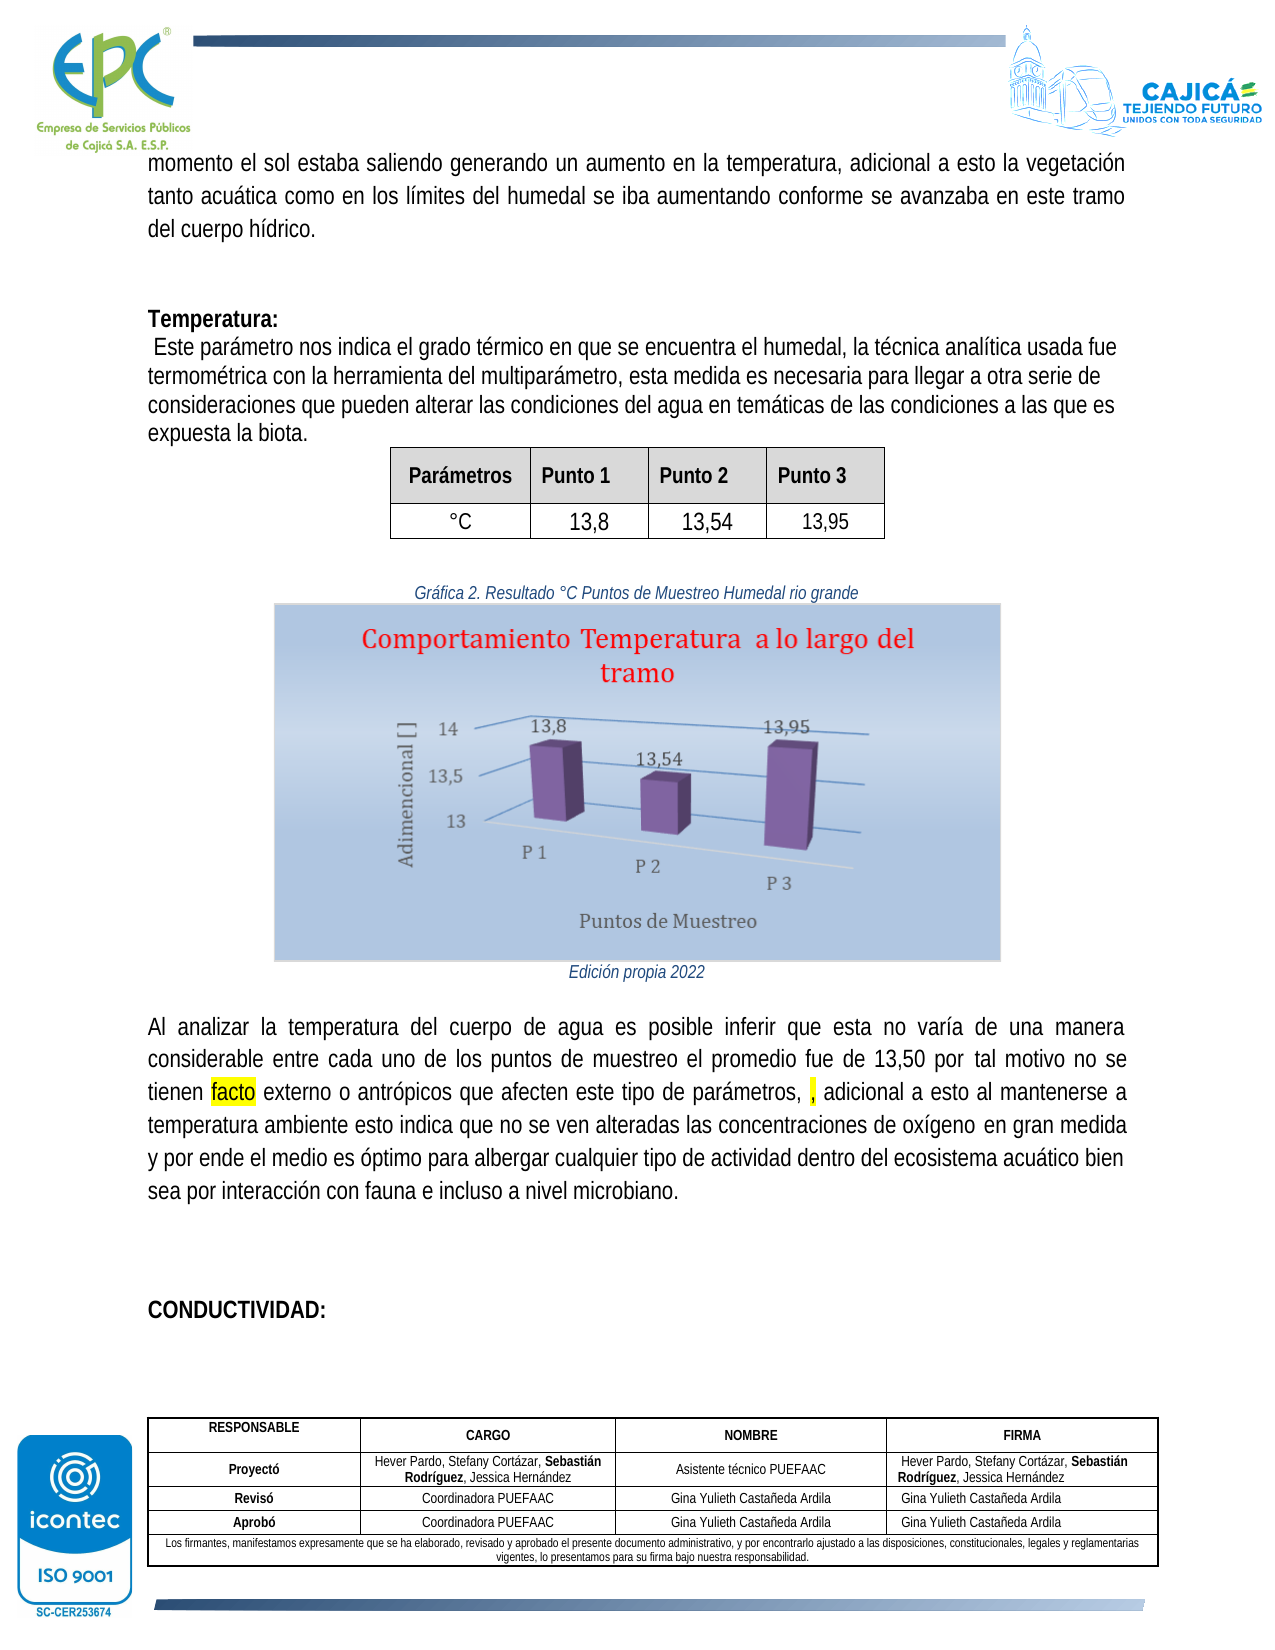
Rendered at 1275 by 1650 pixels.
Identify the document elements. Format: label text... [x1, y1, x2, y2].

table_cell 13,54 [649, 504, 766, 537]
text CONDUCTIVIDAD: [148, 1295, 1127, 1324]
picture [1005, 25, 1263, 138]
table_cell 13,8 [531, 504, 648, 537]
table_header Punto 1 [531, 448, 648, 503]
text Este parámetro nos indica el grado térmico en que se encuentra el humedal, la técnica analítica usada fue termométrica con la herramienta del multiparámetro, esta medida es necesaria para llegar a otra serie de consideraciones que pueden alterar las condiciones del agua en temáticas de las condiciones a las que es expuesta la biota. [148, 332, 1127, 447]
table_header Parámetros [391, 448, 530, 503]
text Gráfica 2. Resultado °C Puntos de Muestreo Humedal rio grande [148, 582, 1127, 603]
picture [273, 603, 1002, 962]
text Temperatura: [148, 304, 1127, 332]
text Al analizar la temperatura del cuerpo de agua es posible inferir que esta no varía de una manera considerable entre cada uno de los puntos de muestreo el promedio fue de 13,50 por tal motivo no se tienen facto externo o antrópicos que afecten este tipo de parámetros, , adicional a esto al mantenerse a temperatura ambiente esto indica que no se ven alteradas las concentraciones de oxígeno en gran medida y por ende el medio es óptimo para albergar cualquier tipo de actividad dentro del ecosistema acuático bien sea por interacción con fauna e incluso a nivel microbiano. [148, 1011, 1127, 1205]
table_header Punto 3 [767, 448, 884, 503]
picture [33, 25, 194, 156]
table_cell °C [391, 504, 530, 537]
picture [17, 1435, 133, 1618]
table_header Punto 2 [649, 448, 766, 503]
table_cell 13,95 [767, 504, 884, 537]
text Edición propia 2022 [148, 961, 1127, 983]
